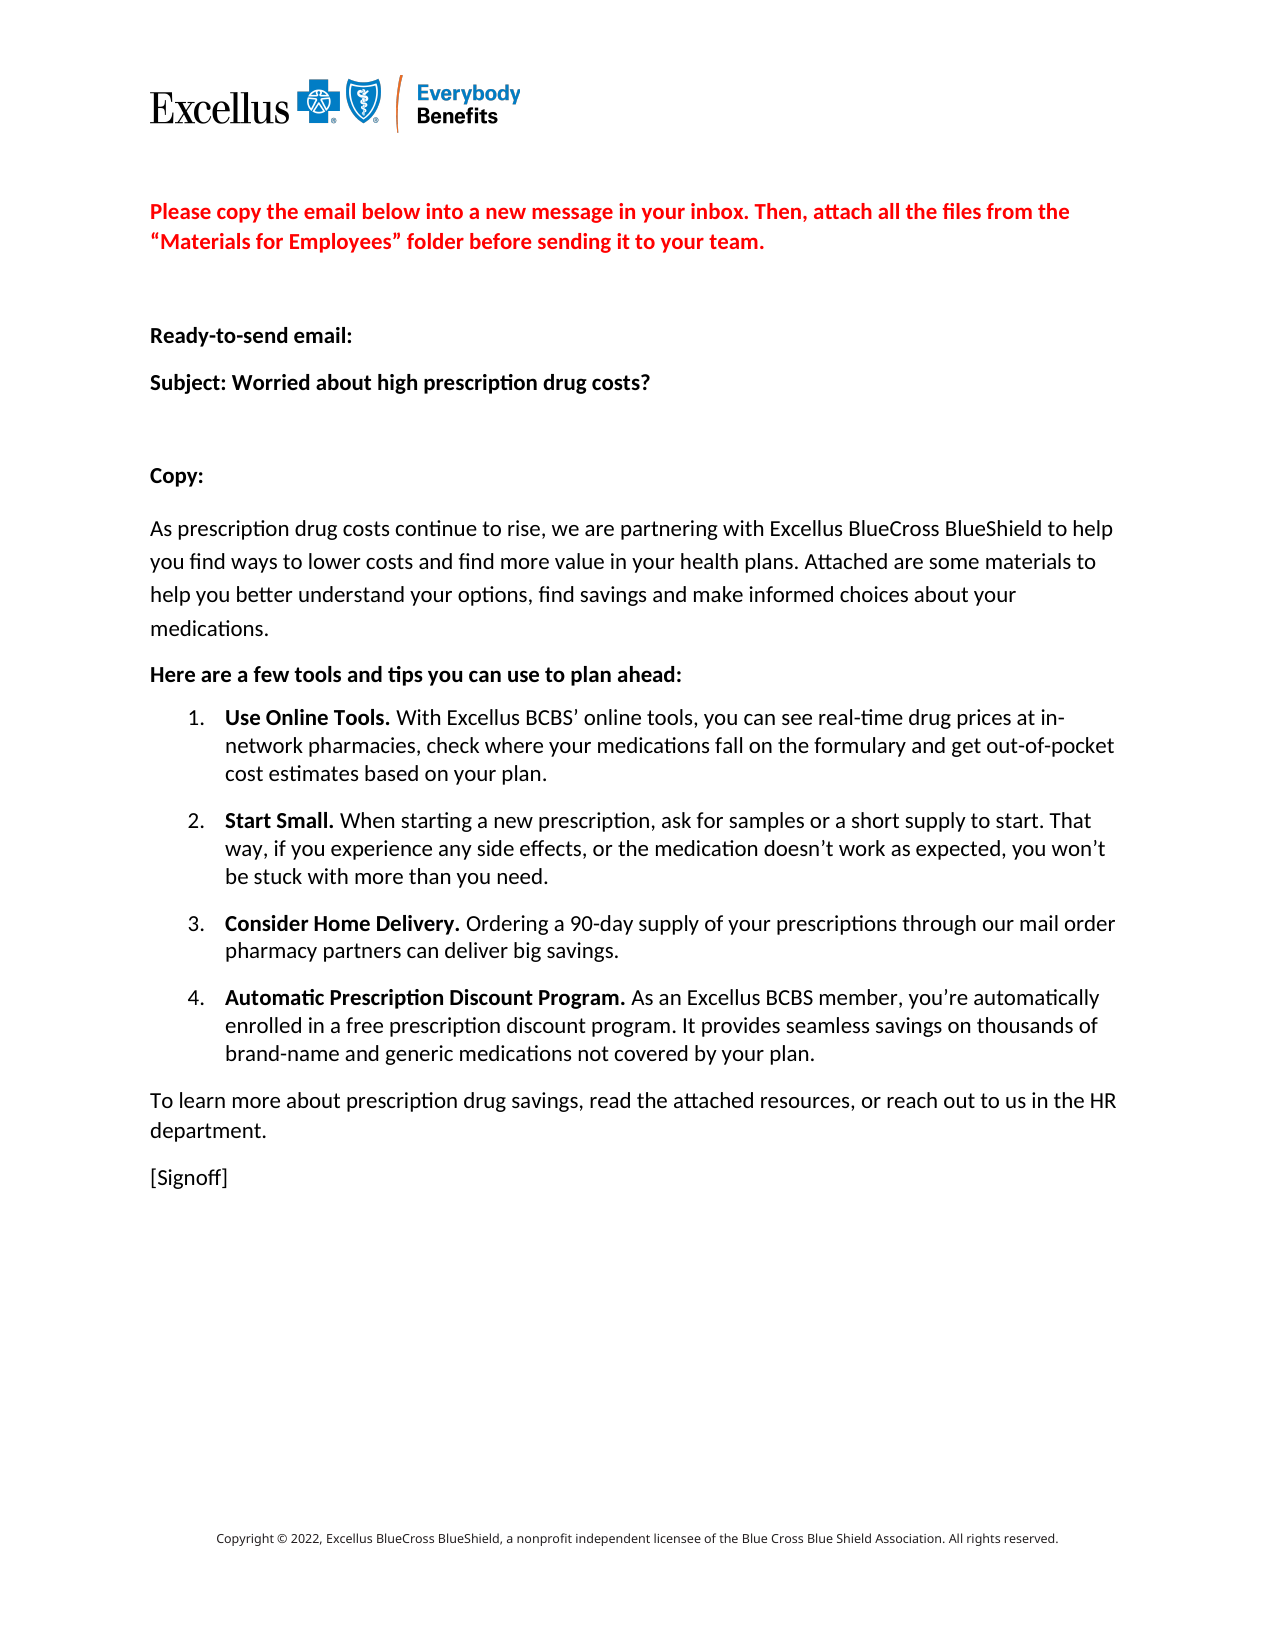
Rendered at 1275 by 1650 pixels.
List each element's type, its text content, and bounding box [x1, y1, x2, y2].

text Ready-to-send email: [150, 321, 1125, 349]
text As prescription drug costs continue to rise, we are partnering with Excellus BlueCross BlueShield to help you find ways to lower costs and find more value in your health plans. Attached are some materials to help you better understand your options, find savings and make informed choices about your medications. [150, 508, 1125, 642]
picture [150, 75, 520, 133]
text [Signoff] [150, 1163, 1125, 1191]
text Copy: [150, 461, 1125, 489]
text Here are a few tools and tips you can use to plan ahead: [150, 660, 1125, 688]
list Start Small. When starting a new prescription, ask for samples or a short supply to start. That way, if you experience any side effects, or the medication doesn’t work as expected, you won’t be stuck with more than you need. [187, 806, 1125, 890]
list Automatic Prescription Discount Program. As an Excellus BCBS member, you’re automatically enrolled in a free prescription discount program. It provides seamless savings on thousands of brand-name and generic medications not covered by your plan. [187, 983, 1125, 1067]
list Consider Home Delivery. Ordering a 90-day supply of your prescriptions through our mail order pharmacy partners can deliver big savings. [187, 909, 1125, 965]
text Please copy the email below into a new message in your inbox. Then, attach all the files from the “Materials for Employees” folder before sending it to your team. [150, 197, 1125, 255]
text Subject: Worried about high prescription drug costs? [150, 368, 1125, 396]
list Use Online Tools. With Excellus BCBS’ online tools, you can see real-time drug prices at in-network pharmacies, check where your medications fall on the formulary and get out-of-pocket cost estimates based on your plan. [187, 703, 1125, 787]
text To learn more about prescription drug savings, read the attached resources, or reach out to us in the HR department. [150, 1086, 1125, 1144]
